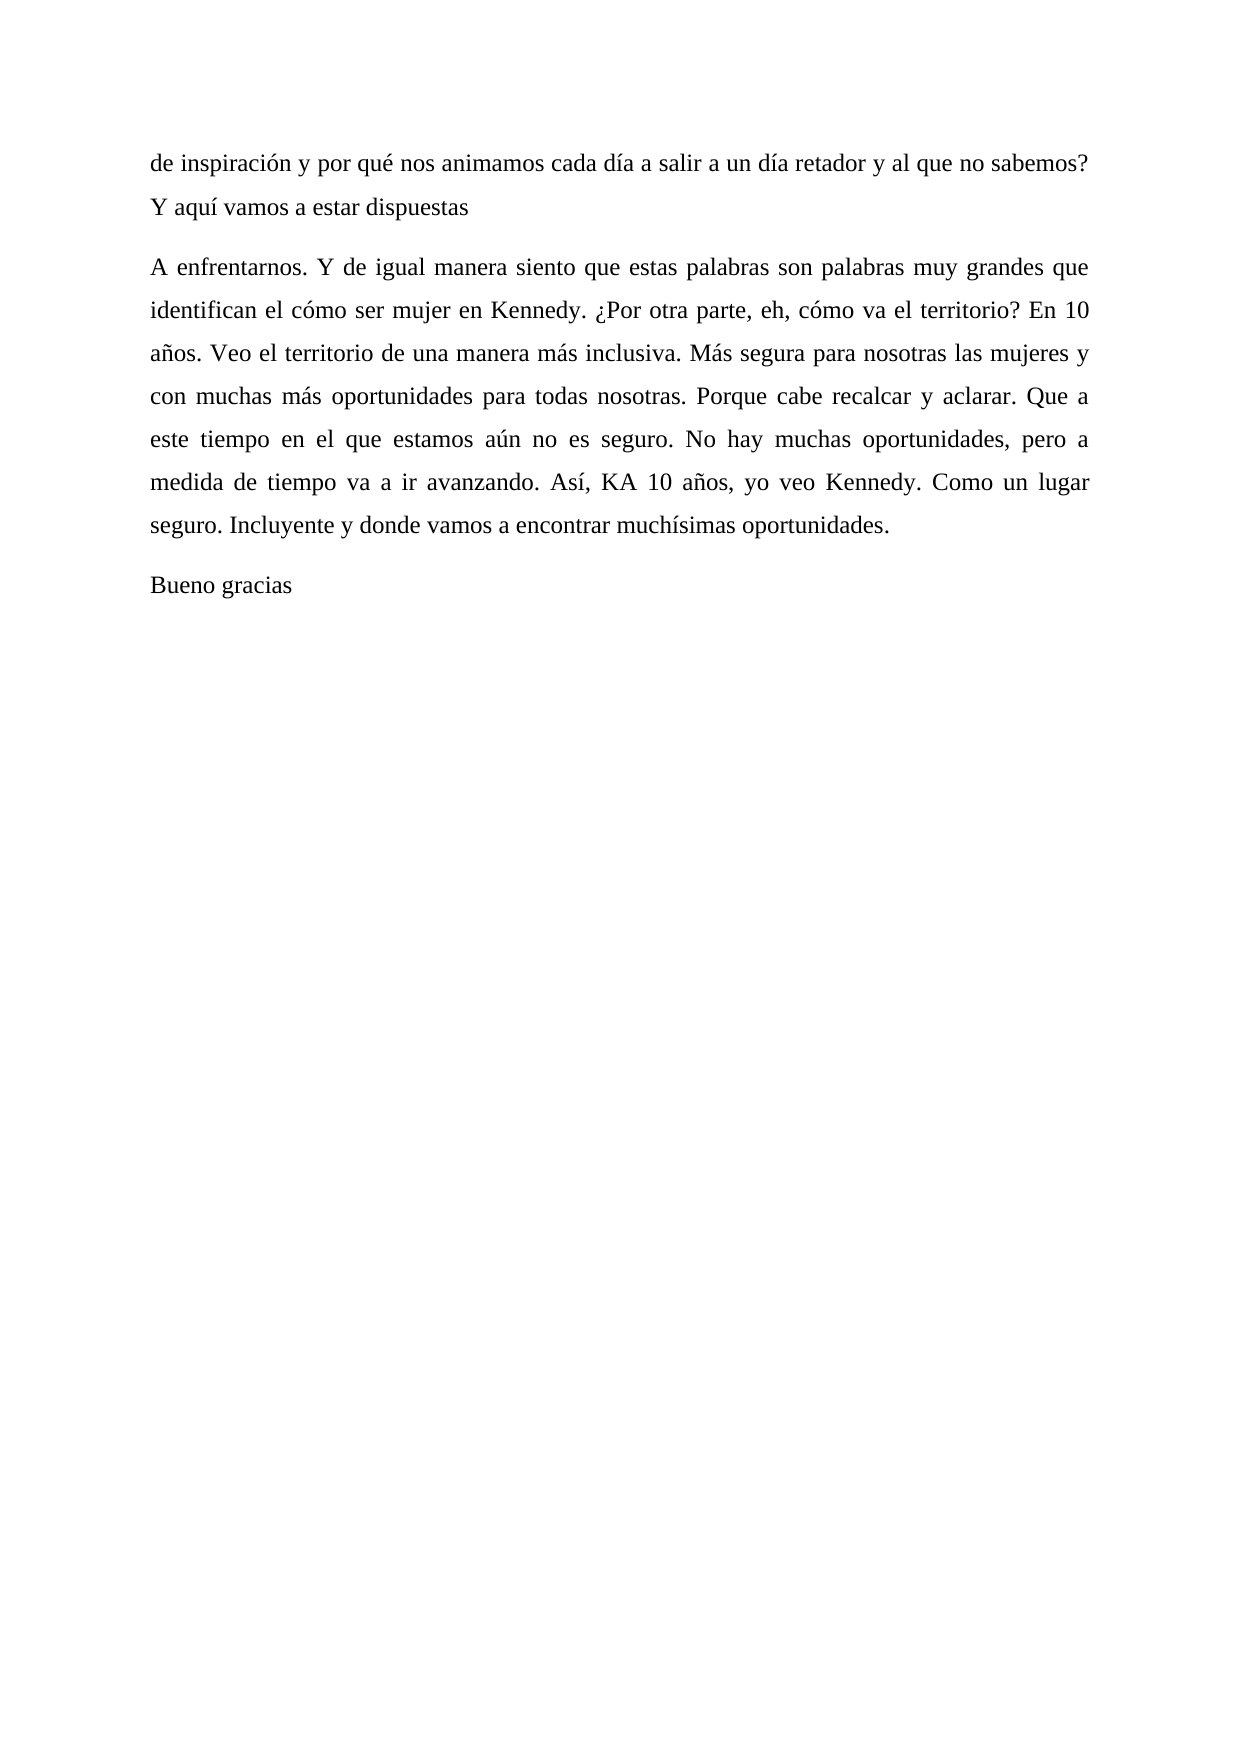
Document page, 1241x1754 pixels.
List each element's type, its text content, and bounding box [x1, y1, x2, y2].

text A enfrentarnos. Y de igual manera siento que estas palabras son palabras muy grandes que identifican el cómo ser mujer en Kennedy. ¿Por otra parte, eh, cómo va el territorio? En 10 años. Veo el territorio de una manera más inclusiva. Más segura para nosotras las mujeres y con muchas más oportunidades para todas nosotras. Porque cabe recalcar y aclarar. Que a este tiempo en el que estamos aún no es seguro. No hay muchas oportunidades, pero a medida de tiempo va a ir avanzando. Así, KA 10 años, yo veo Kennedy. Como un lugar seguro. Incluyente y donde vamos a encontrar muchísimas oportunidades. [150, 252, 1091, 539]
text de inspiración y por qué nos animamos cada día a salir a un día retador y al que no sabemos? Y aquí vamos a estar dispuestas [150, 148, 1089, 220]
text Bueno gracias [150, 570, 1103, 599]
